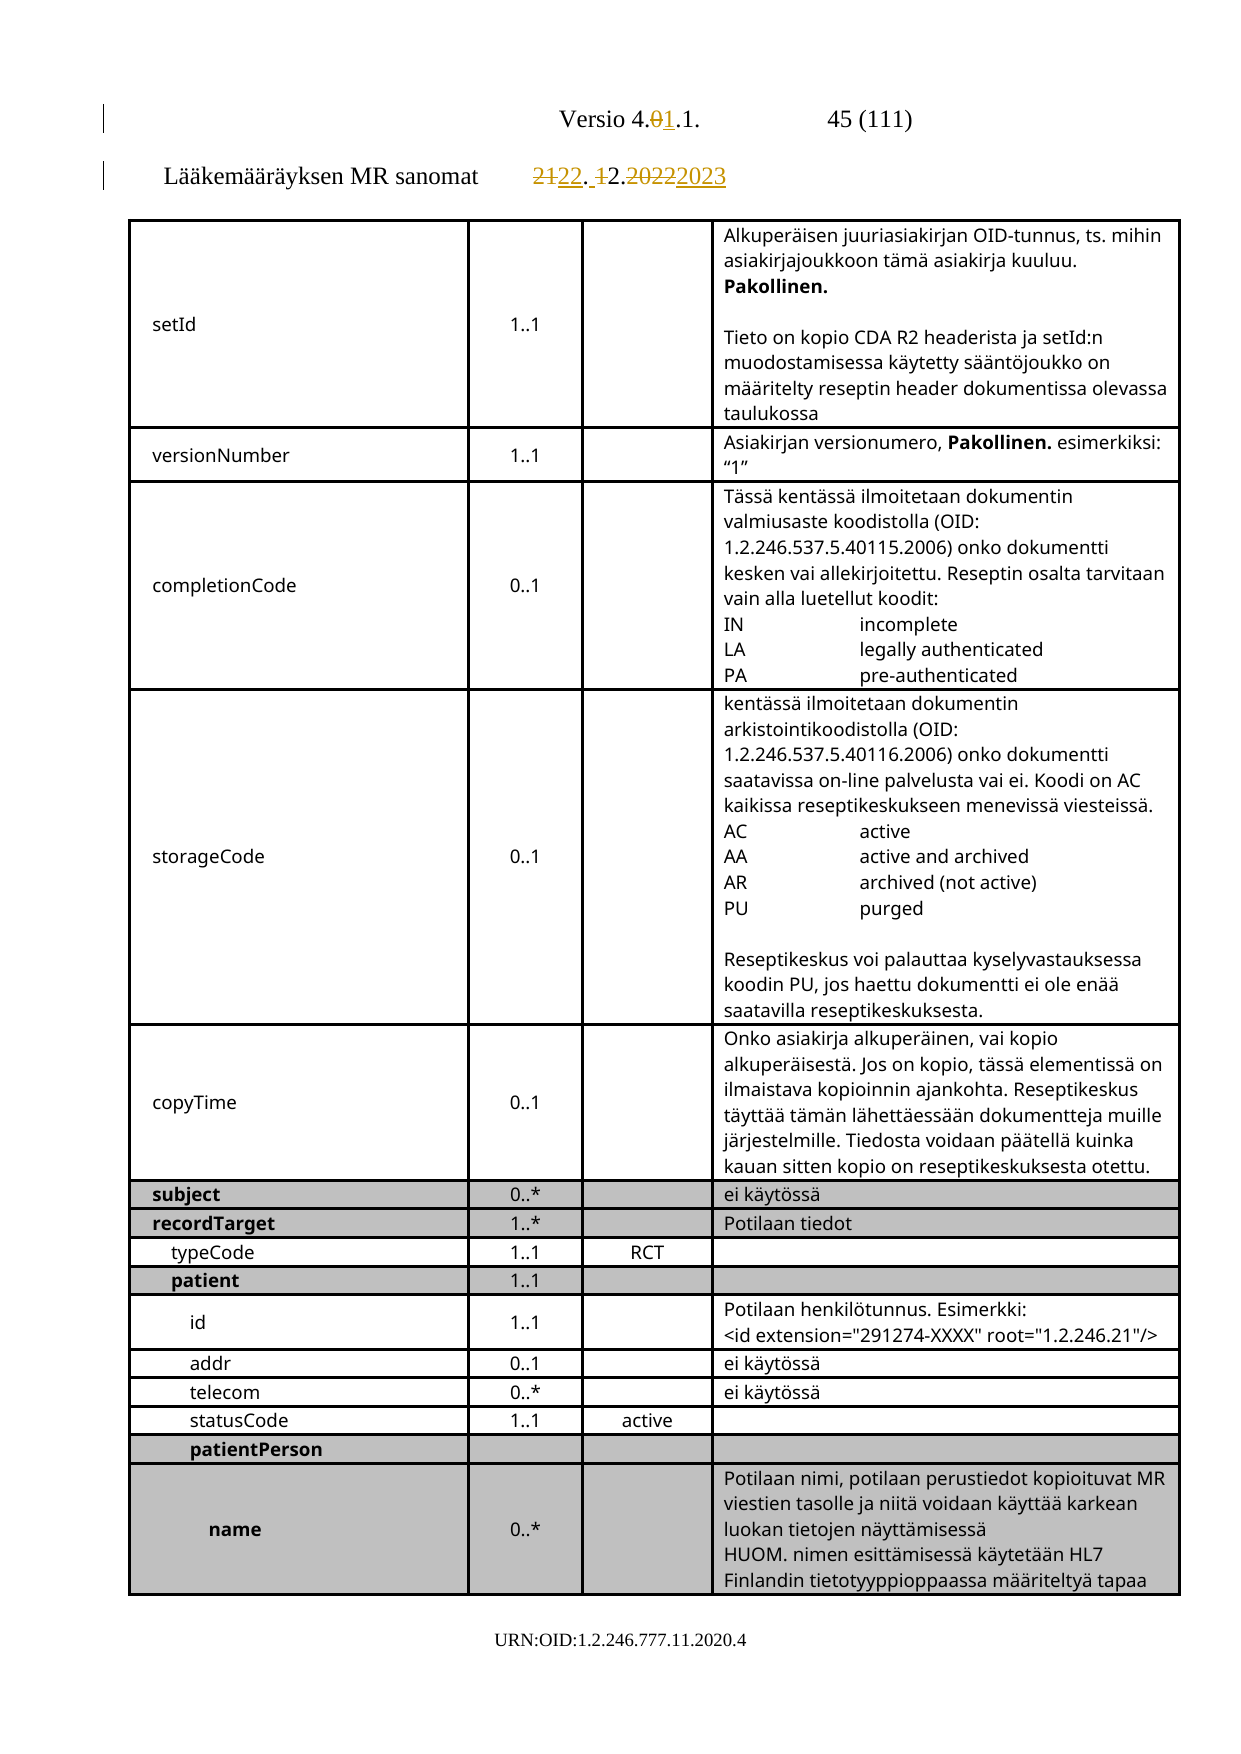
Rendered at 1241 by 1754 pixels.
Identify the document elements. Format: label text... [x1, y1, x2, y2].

table_cell [584, 691, 711, 1022]
table_cell [584, 1210, 711, 1236]
table_cell id [131, 1296, 467, 1347]
table_cell [584, 1026, 711, 1179]
table_cell ei käytössä [714, 1182, 1178, 1207]
table_cell 0..1 [470, 691, 581, 1022]
table_cell [584, 483, 711, 687]
table_cell Asiakirjan versionumero, Pakollinen. esimerkiksi: “1” [714, 429, 1178, 480]
table_cell [584, 1296, 711, 1347]
table_cell ei käytössä [714, 1379, 1178, 1405]
table_cell 0..* [470, 1379, 581, 1405]
table_cell 1..1 [470, 1408, 581, 1433]
table_cell telecom [131, 1379, 467, 1405]
table_cell typeCode [131, 1239, 467, 1264]
table_cell 0..* [470, 1465, 581, 1593]
table_cell [470, 1436, 581, 1462]
table_cell Potilaan henkilötunnus. Esimerkki: <id extension="291274-XXXX" root="1.2.246.21"/> [714, 1296, 1178, 1347]
table_cell storageCode [131, 691, 467, 1022]
table_cell recordTarget [131, 1210, 467, 1236]
table_cell completionCode [131, 483, 467, 687]
table_cell 0..1 [470, 483, 581, 687]
table_cell 0..* [470, 1182, 581, 1207]
table_cell patient [131, 1268, 467, 1293]
table_cell [584, 1351, 711, 1376]
table_cell patientPerson [131, 1436, 467, 1462]
table_cell Potilaan nimi, potilaan perustiedot kopioituvat MR viestien tasolle ja niitä voidaan käyttää karkean luokan tietojen näyttämisessä HUOM. nimen esittämisessä käytetään HL7 Finlandin tietotyyppioppaassa määriteltyä tapaa [714, 1465, 1178, 1593]
table_cell versionNumber [131, 429, 467, 480]
table_cell [714, 1239, 1178, 1264]
table_cell copyTime [131, 1026, 467, 1179]
table_cell active [584, 1408, 711, 1433]
table_cell 1..* [470, 1210, 581, 1236]
table_cell Tässä kentässä ilmoitetaan dokumentin valmiusaste koodistolla (OID: 1.2.246.537.5.40115.2006) onko dokumentti kesken vai allekirjoitettu. Reseptin osalta tarvitaan vain alla luetellut koodit: IN incomplete LA legally authenticated PA pre-authenticated [714, 483, 1178, 687]
table_cell [584, 1379, 711, 1405]
table_cell [714, 1436, 1178, 1462]
table_cell addr [131, 1351, 467, 1376]
table_cell [584, 1436, 711, 1462]
table_cell [584, 1182, 711, 1207]
table_cell 0..1 [470, 1351, 581, 1376]
table_cell Onko asiakirja alkuperäinen, vai kopio alkuperäisestä. Jos on kopio, tässä elementissä on ilmaistava kopioinnin ajankohta. Reseptikeskus täyttää tämän lähettäessään dokumentteja muille järjestelmille. Tiedosta voidaan päätellä kuinka kauan sitten kopio on reseptikeskuksesta otettu. [714, 1026, 1178, 1179]
table_cell statusCode [131, 1408, 467, 1433]
table_cell RCT [584, 1239, 711, 1264]
table_cell [584, 429, 711, 480]
table_cell [714, 1408, 1178, 1433]
table_cell [584, 222, 711, 426]
table_cell Potilaan tiedot [714, 1210, 1178, 1236]
table_cell name [131, 1465, 467, 1593]
table_cell 1..1 [470, 429, 581, 480]
table_cell subject [131, 1182, 467, 1207]
table_cell setId [131, 222, 467, 426]
table_cell 1..1 [470, 1239, 581, 1264]
table_cell 1..1 [470, 222, 581, 426]
table_cell Alkuperäisen juuriasiakirjan OID-tunnus, ts. mihin asiakirjajoukkoon tämä asiakirja kuuluu. Pakollinen. Tieto on kopio CDA R2 headerista ja setId:n muodostamisessa käytetty sääntöjoukko on määritelty reseptin header dokumentissa olevassa taulukossa [714, 222, 1178, 426]
table_cell ei käytössä [714, 1351, 1178, 1376]
table_cell [584, 1268, 711, 1293]
table_cell 0..1 [470, 1026, 581, 1179]
table_cell 1..1 [470, 1296, 581, 1347]
table_cell 1..1 [470, 1268, 581, 1293]
table_cell kentässä ilmoitetaan dokumentin arkistointikoodistolla (OID: 1.2.246.537.5.40116.2006) onko dokumentti saatavissa on-line palvelusta vai ei. Koodi on AC kaikissa reseptikeskukseen menevissä viesteissä. AC active AA active and archived AR archived (not active) PU purged Reseptikeskus voi palauttaa kyselyvastauksessa koodin PU, jos haettu dokumentti ei ole enää saatavilla reseptikeskuksesta. [714, 691, 1178, 1022]
table_cell [714, 1268, 1178, 1293]
table_cell [584, 1465, 711, 1593]
